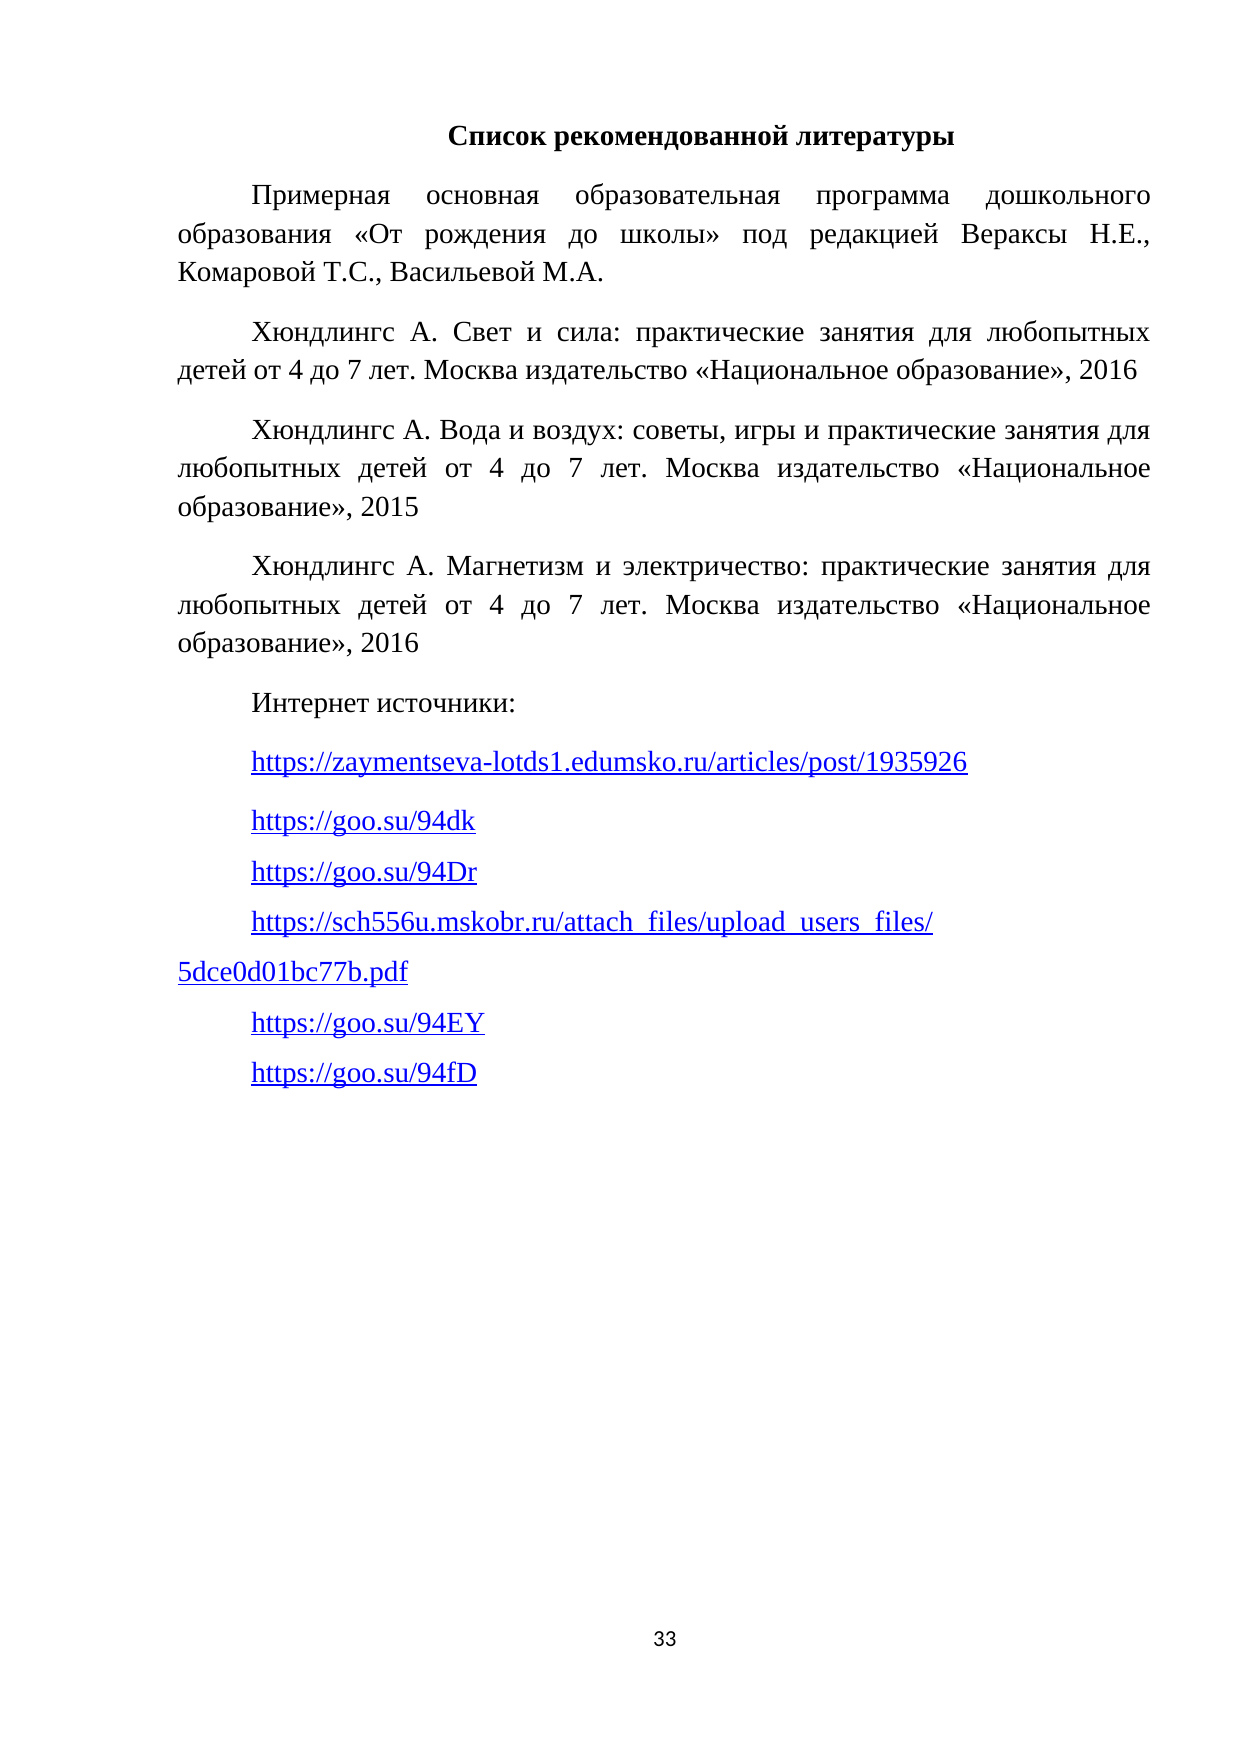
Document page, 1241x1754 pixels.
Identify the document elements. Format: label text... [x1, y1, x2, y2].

text Хюндлингс А. Вода и воздух: советы, игры и практические занятия для любопытных детей от 4 до 7 лет. Москва издательство «Национальное образование», 2015 [177, 412, 1152, 522]
text Список рекомендованной литературы [177, 118, 1152, 152]
text https://goo.su/94dk [177, 803, 1152, 837]
text Хюндлингс А. Свет и сила: практические занятия для любопытных детей от 4 до 7 лет. Москва издательство «Национальное образование», 2016 [177, 314, 1152, 386]
text https://zaymentseva-lotds1.edumsko.ru/articles/post/1935926 [177, 744, 1152, 778]
text Хюндлингс А. Магнетизм и электричество: практические занятия для любопытных детей от 4 до 7 лет. Москва издательство «Национальное образование», 2016 [177, 548, 1152, 659]
text https://goo.su/94EY [177, 1005, 1152, 1038]
text https://goo.su/94Dr [177, 854, 1152, 887]
text https://sch556u.mskobr.ru/attach_files/upload_users_files/5dce0d01bc77b.pdf [177, 904, 1152, 988]
text Интернет источники: [177, 685, 1152, 718]
text https://goo.su/94fD [177, 1055, 1152, 1089]
text Примерная основная образовательная программа дошкольного образования «От рождения до школы» под редакцией Вераксы Н.Е., Комаровой Т.С., Васильевой М.А. [177, 177, 1152, 288]
